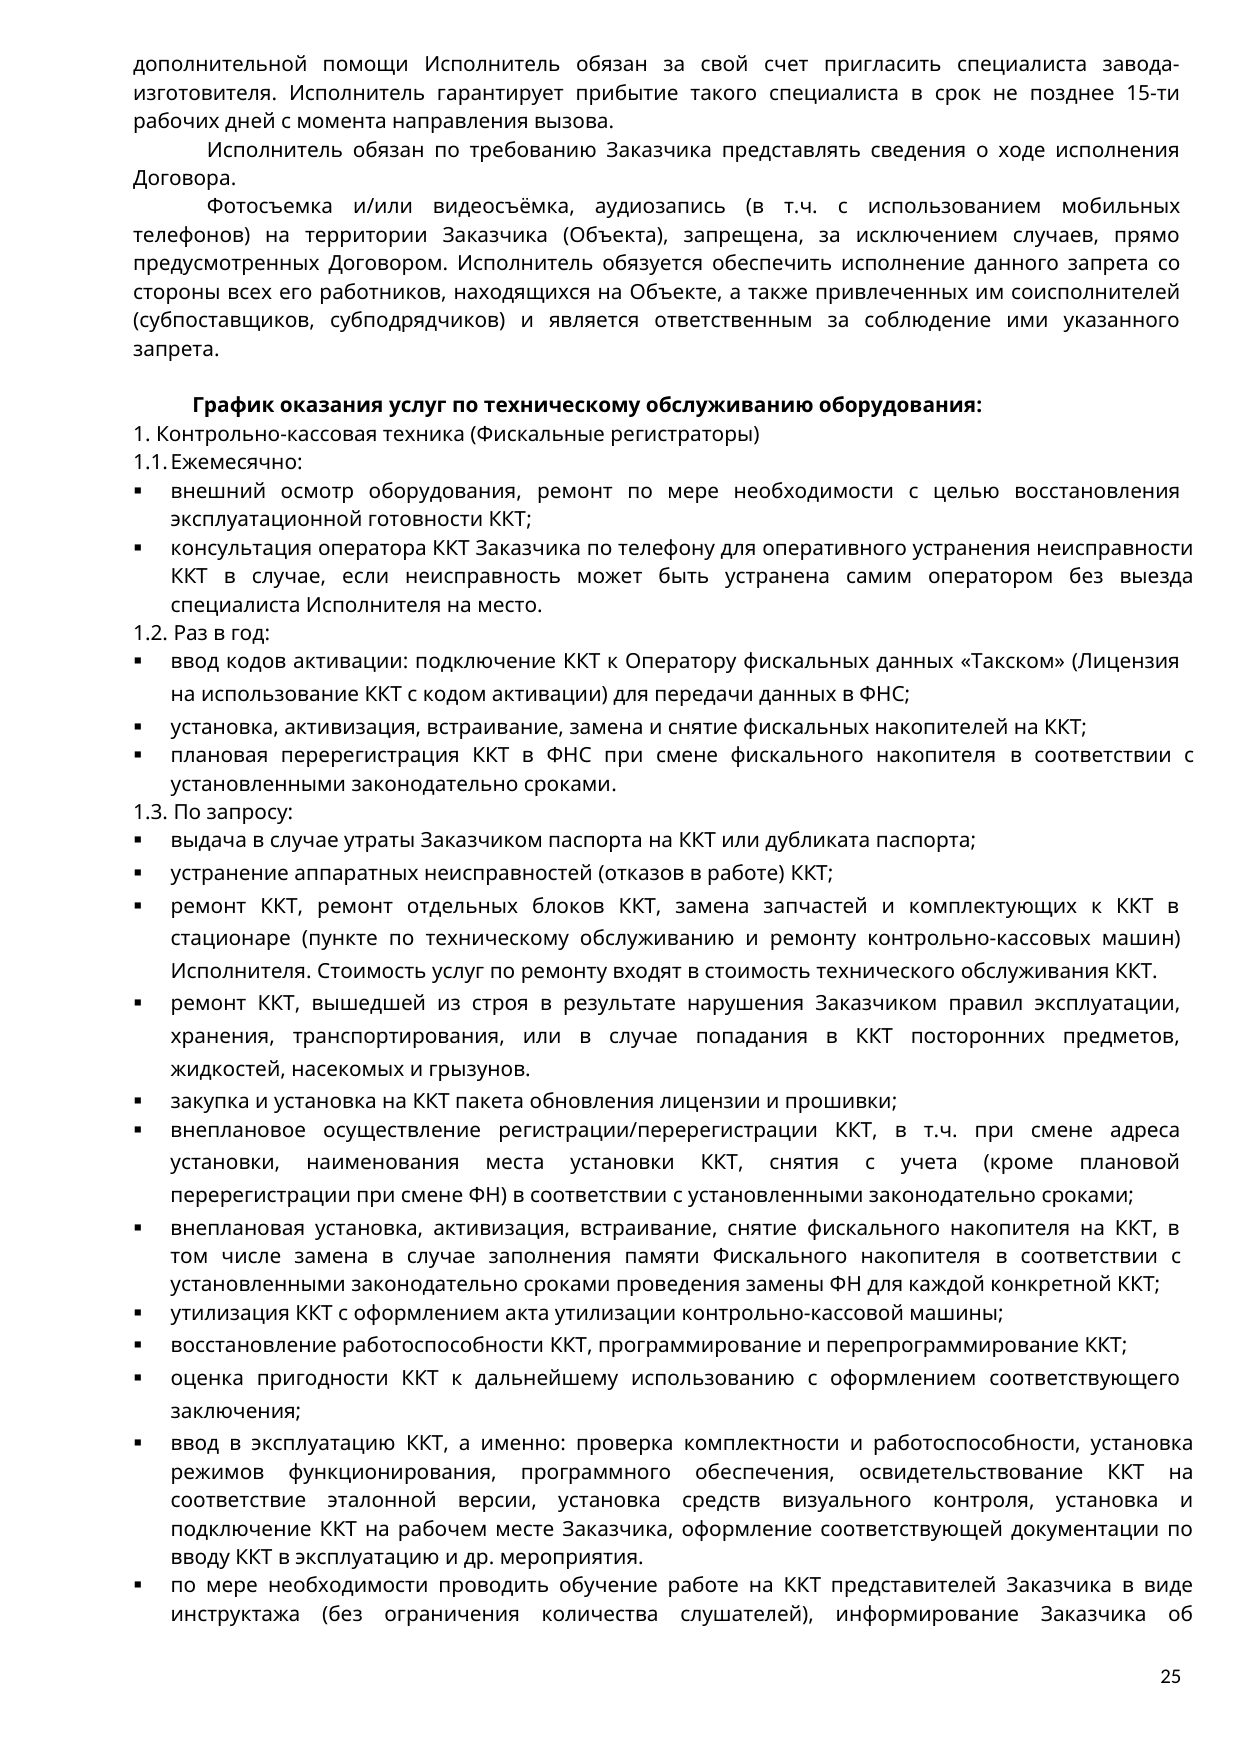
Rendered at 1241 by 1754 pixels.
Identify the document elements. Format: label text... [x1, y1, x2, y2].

text Исполнитель обязан по требованию Заказчика представлять сведения о ходе исполнения Договора. [133, 135, 1181, 192]
list консультация оператора ККТ Заказчика по телефону для оперативного устранения неисправности ККТ в случае, если неисправность может быть устранена самим оператором без выезда специалиста Исполнителя на место. [133, 533, 1194, 618]
list ремонт ККТ, ремонт отдельных блоков ККТ, замена запчастей и комплектующих к ККТ в стационаре (пункте по техническому обслуживанию и ремонту контрольно-кассовых машин) Исполнителя. Стоимость услуг по ремонту входят в стоимость технического обслуживания ККТ. [133, 891, 1181, 984]
list Ежемесячно: [133, 447, 1181, 476]
list внеплановое осуществление регистрации/перерегистрации ККТ, в т.ч. при смене адреса установки, наименования места установки ККТ, снятия с учета (кроме плановой перерегистрации при смене ФН) в соответствии с установленными законодательно сроками; [133, 1115, 1181, 1208]
text 1.2. Раз в год: [133, 618, 1194, 647]
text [133, 49, 1181, 135]
text 1. Контрольно-кассовая техника (Фискальные регистраторы) [133, 419, 1181, 447]
list утилизация ККТ с оформлением акта утилизации контрольно-кассовой машины; [133, 1298, 1181, 1326]
list восстановление работоспособности ККТ, программирование и перепрограммирование ККТ; [133, 1331, 1181, 1359]
list ввод кодов активации: подключение ККТ к Оператору фискальных данных «Такском» (Лицензия на использование ККТ с кодом активации) для передачи данных в ФНС; [133, 647, 1181, 708]
list оценка пригодности ККТ к дальнейшему использованию с оформлением соответствующего заключения; [133, 1363, 1181, 1424]
text Фотосъемка и/или видеосъёмка, аудиозапись (в т.ч. с использованием мобильных телефонов) на территории Заказчика (Объекта), запрещена, за исключением случаев, прямо предусмотренных Договором. Исполнитель обязуется обеспечить исполнение данного запрета со стороны всех его работников, находящихся на Объекте, а также привлеченных им соисполнителей (субпоставщиков, субподрядчиков) и является ответственным за соблюдение ими указанного запрета. [133, 192, 1181, 362]
list установка, активизация, встраивание, замена и снятие фискальных накопителей на ККТ; [133, 712, 1194, 740]
list внеплановая установка, активизация, встраивание, снятие фискального накопителя на ККТ, в том числе замена в случае заполнения памяти Фискального накопителя в соответствии с установленными законодательно сроками проведения замены ФН для каждой конкретной ККТ; [133, 1213, 1181, 1298]
list ввод в эксплуатацию ККТ, а именно: проверка комплектности и работоспособности, установка режимов функционирования, программного обеспечения, освидетельствование ККТ на соответствие эталонной версии, установка средств визуального контроля, установка и подключение ККТ на рабочем месте Заказчика, оформление соответствующей документации по вводу ККТ в эксплуатацию и др. мероприятия. [133, 1428, 1194, 1571]
list внешний осмотр оборудования, ремонт по мере необходимости с целью восстановления эксплуатационной готовности ККТ; [133, 476, 1181, 533]
text График оказания услуг по техническому обслуживанию оборудования: [133, 391, 1181, 419]
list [133, 1571, 1194, 1627]
list закупка и установка на ККТ пакета обновления лицензии и прошивки; [133, 1086, 1181, 1115]
list устранение аппаратных неисправностей (отказов в работе) ККТ; [133, 858, 1181, 887]
text 1.3. По запросу: [133, 797, 1181, 826]
list выдача в случае утраты Заказчиком паспорта на ККТ или дубликата паспорта; [133, 826, 1181, 854]
list ремонт ККТ, вышедшей из строя в результате нарушения Заказчиком правил эксплуатации, хранения, транспортирования, или в случае попадания в ККТ посторонних предметов, жидкостей, насекомых и грызунов. [133, 988, 1181, 1082]
list плановая перерегистрация ККТ в ФНС при смене фискального накопителя в соответствии с установленными законодательно сроками. [133, 740, 1194, 797]
